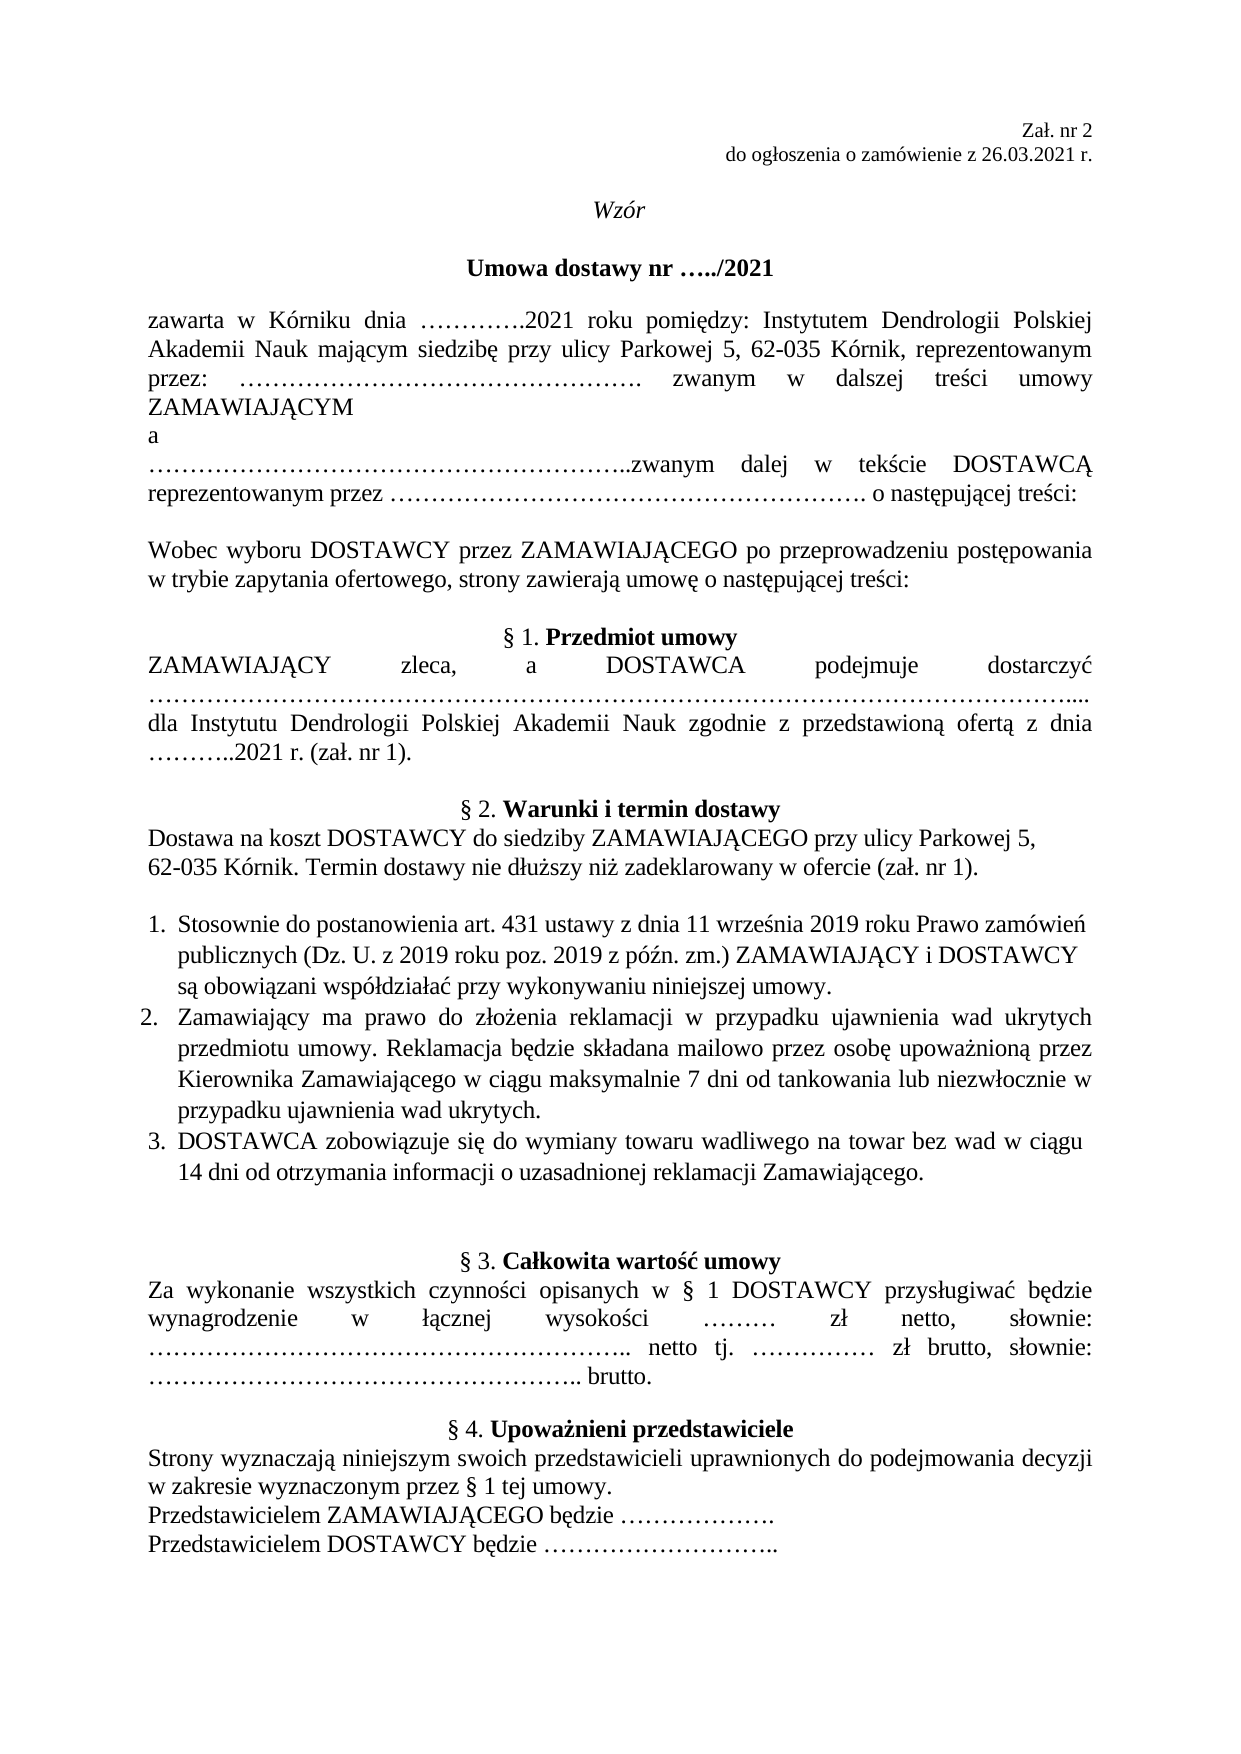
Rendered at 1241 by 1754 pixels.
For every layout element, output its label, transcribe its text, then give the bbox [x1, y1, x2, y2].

text Dostawa na koszt DOSTAWCY do siedziby ZAMAWIAJĄCEGO przy ulicy Parkowej 5, [148, 823, 1093, 852]
text Umowa dostawy nr …../2021 [148, 253, 1093, 281]
list DOSTAWCA zobowiązuje się do wymiany towaru wadliwego na towar bez wad w ciągu 14 dni od otrzymania informacji o uzasadnionej reklamacji Zamawiającego. [148, 1126, 1093, 1186]
text …………………………………………………..zwanym dalej w tekście DOSTAWCĄ reprezentowanym przez …………………………………………………. o następującej treści: [148, 449, 1093, 507]
text § 2. Warunki i termin dostawy [148, 794, 1093, 823]
text Przedstawicielem DOSTAWCY będzie ……………………….. [148, 1529, 1093, 1558]
text Przedstawicielem ZAMAWIAJĄCEGO będzie ………………. [148, 1500, 1093, 1529]
text § 3. Całkowita wartość umowy [148, 1246, 1093, 1275]
text dla Instytutu Dendrologii Polskiej Akademii Nauk zgodnie z przedstawioną ofertą z dnia ………..2021 r. (zał. nr 1). [148, 708, 1093, 765]
text Za wykonanie wszystkich czynności opisanych w § 1 DOSTAWCY przysługiwać będzie wynagrodzenie w łącznej wysokości ……… zł netto, słownie: ………………………………………………….. netto tj. …………… zł brutto, słownie: …………………………………………….. brutto. [148, 1275, 1093, 1390]
list Zamawiający ma prawo do złożenia reklamacji w przypadku ujawnienia wad ukrytych przedmiotu umowy. Reklamacja będzie składana mailowo przez osobę upoważnioną przez Kierownika Zamawiającego w ciągu maksymalnie 7 dni od tankowania lub niezwłocznie w przypadku ujawnienia wad ukrytych. [140, 1002, 1093, 1124]
text ZAMAWIAJĄCY zleca, a DOSTAWCA podejmuje dostarczyć ………………………………………………………………………………………………….... [148, 650, 1093, 708]
text Wzór [148, 195, 1093, 224]
text 62-035 Kórnik. Termin dostawy nie dłuższy niż zadeklarowany w ofercie (zał. nr 1). [148, 852, 1093, 880]
text a [148, 420, 1093, 449]
list Stosownie do postanowienia art. 431 ustawy z dnia 11 września 2019 roku Prawo zamówień publicznych (Dz. U. z 2019 roku poz. 2019 z późn. zm.) ZAMAWIAJĄCY i DOSTAWCY są obowiązani współdziałać przy wykonywaniu niniejszej umowy. [148, 909, 1093, 1000]
text do ogłoszenia o zamówienie z 26.03.2021 r. [148, 142, 1093, 166]
text Strony wyznaczają niniejszym swoich przedstawicieli uprawnionych do podejmowania decyzji w zakresie wyznaczonym przez § 1 tej umowy. [148, 1443, 1093, 1500]
text § 1. Przedmiot umowy [148, 622, 1093, 650]
text zawarta w Kórniku dnia ………….2021 roku pomiędzy: Instytutem Dendrologii Polskiej Akademii Nauk mającym siedzibę przy ulicy Parkowej 5, 62-035 Kórnik, reprezentowanym przez: …………………………………………. zwanym w dalszej treści umowy ZAMAWIAJĄCYM [148, 305, 1093, 420]
text § 4. Upoważnieni przedstawiciele [148, 1414, 1093, 1443]
text Wobec wyboru DOSTAWCY przez ZAMAWIAJĄCEGO po przeprowadzeniu postępowania w trybie zapytania ofertowego, strony zawierają umowę o następującej treści: [148, 535, 1093, 593]
text Zał. nr 2 [885, 118, 1093, 142]
